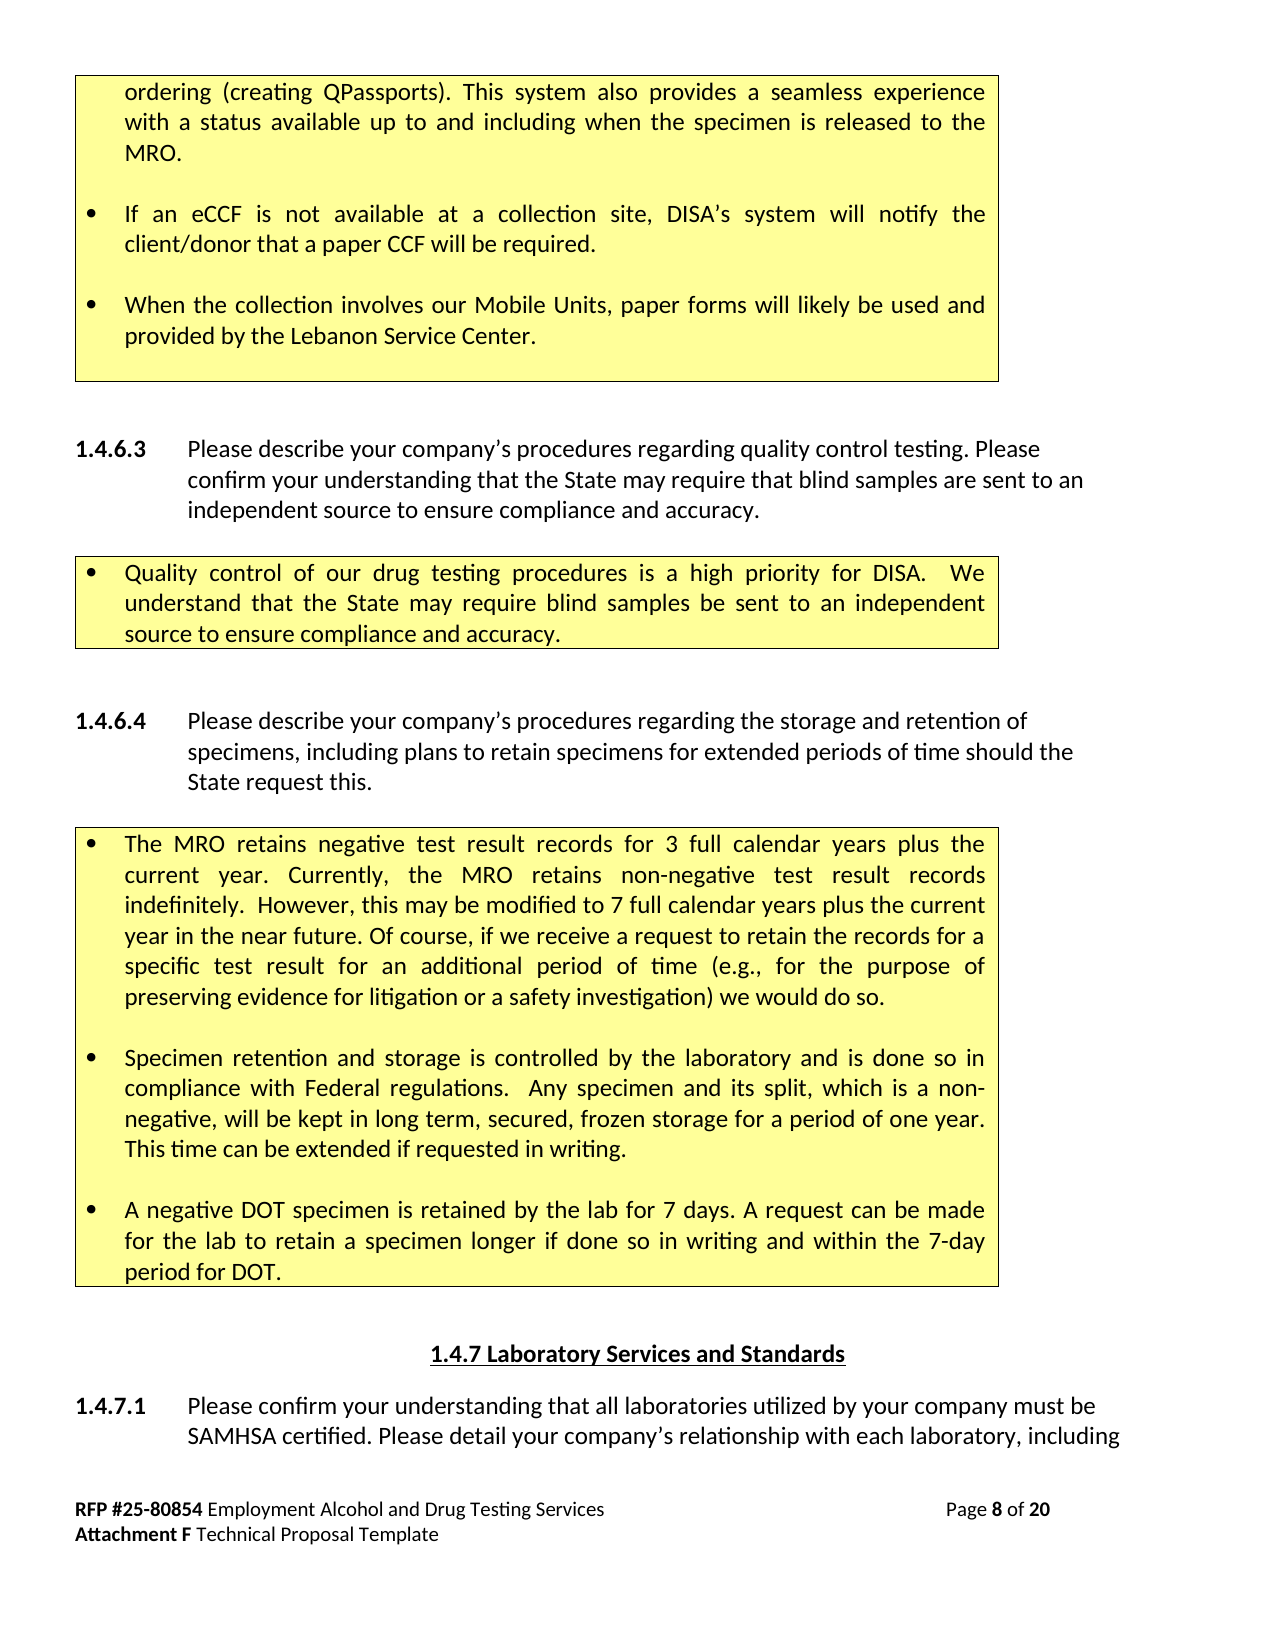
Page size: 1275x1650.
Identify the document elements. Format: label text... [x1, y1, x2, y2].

table_header The MRO retains negative test result records for 3 full calendar years plus the current year. Currently, the MRO retains non-negative test result records indefinitely. However, this may be modified to 7 full calendar years plus the current year in the near future. Of course, if we receive a request to retain the records for a specific test result for an additional period of time (e.g., for the purpose of preserving evidence for litigation or a safety investigation) we would do so. Specimen retention and storage is controlled by the laboratory and is done so in compliance with Federal regulations. Any specimen and its split, which is a non-negative, will be kept in long term, secured, frozen storage for a period of one year. This time can be extended if requested in writing. A negative DOT specimen is retained by the lab for 7 days. A request can be made for the lab to retain a specimen longer if done so in writing and within the 7-day period for DOT. [76, 828, 998, 1286]
text 1.4.7 Laboratory Services and Standards [75, 1338, 1200, 1369]
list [75, 1390, 1125, 1451]
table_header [76, 76, 998, 381]
list Please describe your company’s procedures regarding quality control testing. Please confirm your understanding that the State may require that blind samples are sent to an independent source to ensure compliance and accuracy. [75, 434, 1125, 525]
list Please describe your company’s procedures regarding the storage and retention of specimens, including plans to retain specimens for extended periods of time should the State request this. [75, 705, 1125, 797]
table_header Quality control of our drug testing procedures is a high priority for DISA. We understand that the State may require blind samples be sent to an independent source to ensure compliance and accuracy. [76, 557, 998, 648]
